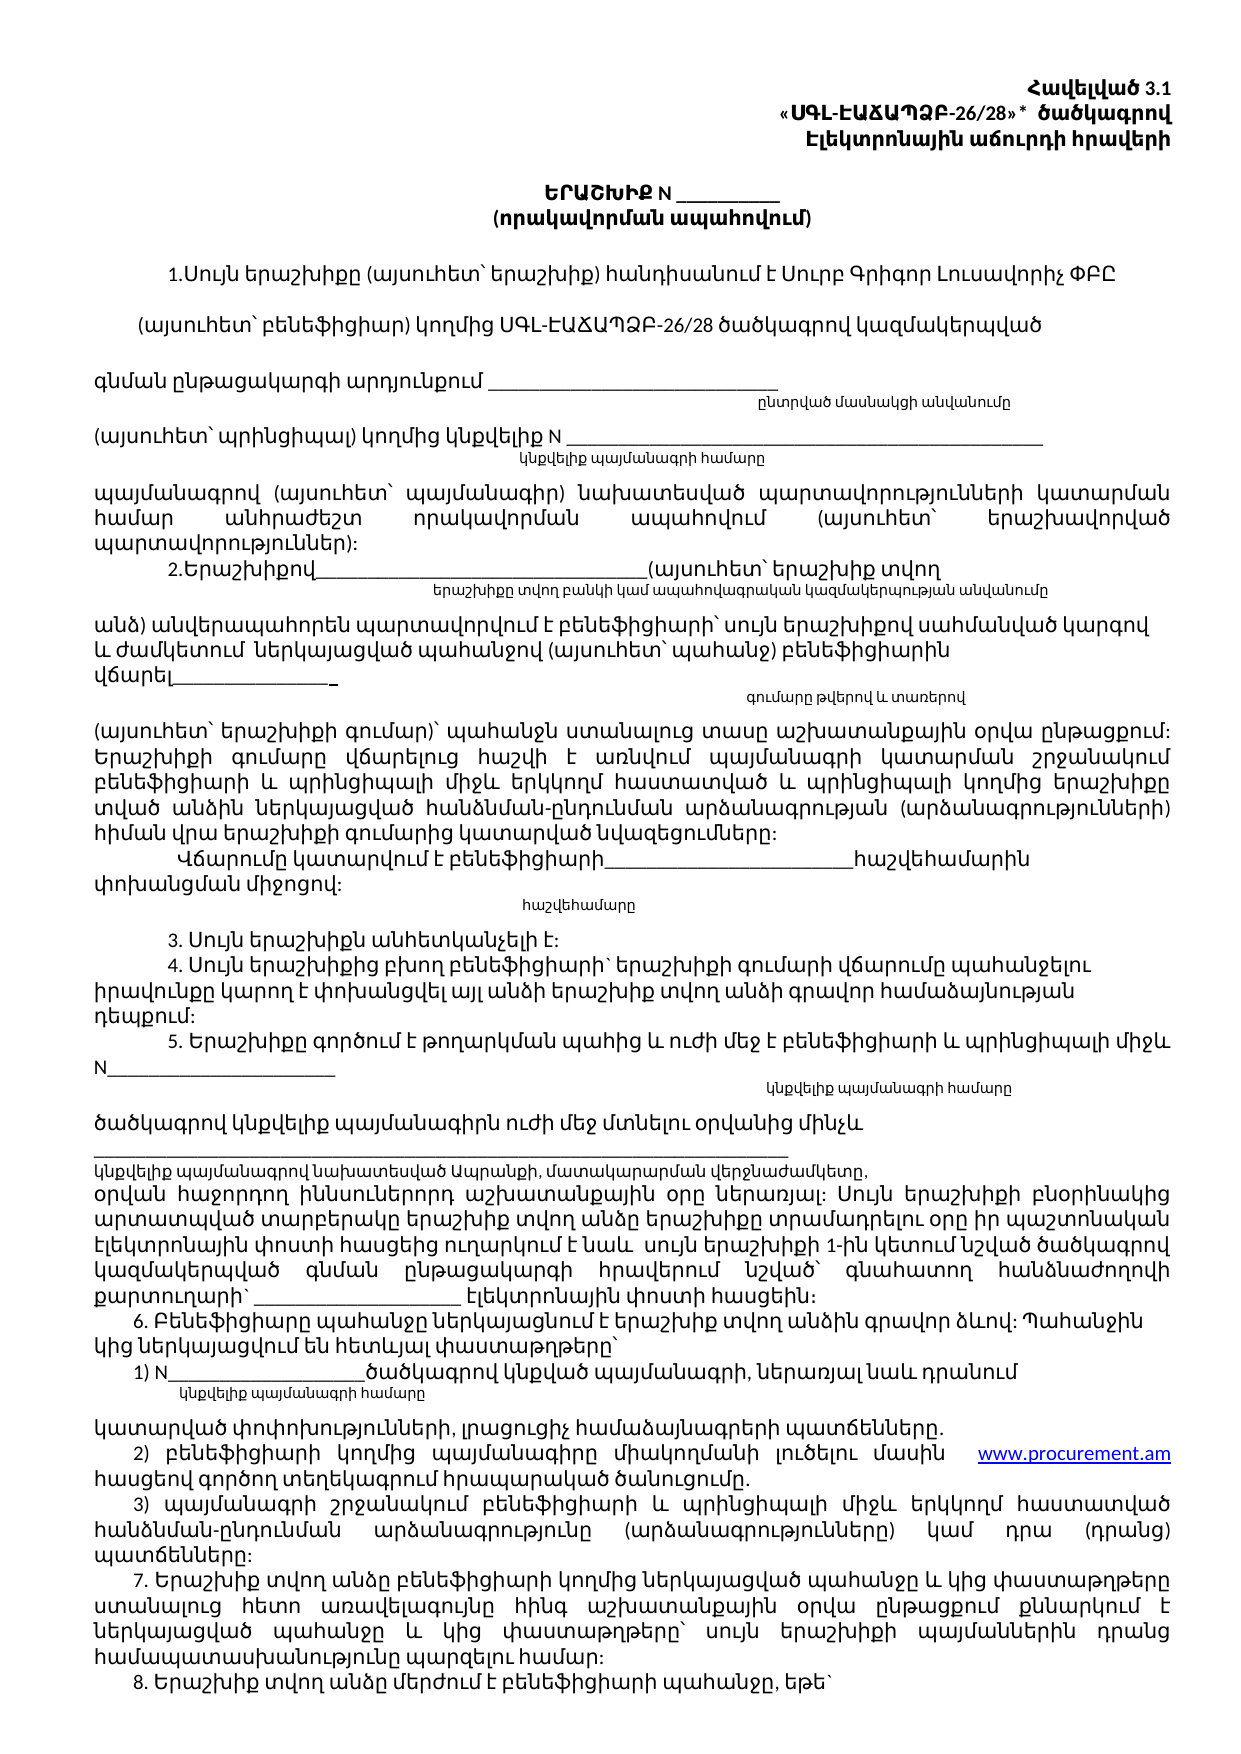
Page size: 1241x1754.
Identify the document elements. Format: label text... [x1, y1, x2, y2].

text հաշվեհամարը [167, 897, 1171, 927]
text կնքվելիք պայմանագրով նախատեսված Ապրանքի, մատակարարման վերջնաժամկետը, [94, 1161, 1171, 1181]
text 1.Սույն երաշխիքը (այսուհետ՝ երաշխիք) հանդիսանում է Սուրբ Գրիգոր Լուսավորիչ ՓԲԸ [94, 261, 1171, 286]
text ընտրված մասնակցի անվանումը [94, 393, 1171, 424]
text 4. Սույն երաշխիքից բխող բենեֆիցիարի` երաշխիքի գումարի վճարումը պահանջելու իրավունքը կարող է փոխանցվել այլ անձի երաշխիք տվող անձի գրավոր համաձայնության դեպքում: [94, 952, 1171, 1029]
text (որակավորման ապահովում) [94, 205, 1171, 231]
text Վճարումը կատարվում է բենեֆիցիարի________________________հաշվեհամարին փոխանցման միջոցով: [94, 846, 1171, 897]
text 2.Երաշխիքով________________________________(այսուհետ՝ երաշխիք տվող [94, 556, 1171, 581]
text ԵՐԱՇԽԻՔ N __________ [94, 180, 1171, 205]
text (այսուհետ՝ բենեֆիցիար) կողմից ՍԳԼ-ԷԱՃԱՊՁԲ-26/28 ծածկագրով կազմակերպված [94, 312, 1171, 368]
text (այսուհետ՝ երաշխիքի գումար)՝ պահանջն ստանալուց տասը աշխատանքային օրվա ընթացքում: Երաշխիքի գումարը վճարելուց հաշվի է առնվում պայմանագրի կատարման շրջանակում բենեֆիցիարի և պրինցիպալի միջև երկկողմ հաստատված և պրինցիպալի կողմից երաշխիքը տված անձին ներկայացված հանձնման-ընդունման արձանագրության (արձանագրությունների) հիման վրա երաշխիքի գումարից կատարված նվազեցումները: [94, 719, 1171, 846]
text 2) բենեֆիցիարի կողմից պայմանագիրը միակողմանի լուծելու մասին www.procurement.am հասցեով գործող տեղեկագրում հրապարակած ծանուցումը. [94, 1441, 1171, 1491]
text 5. Երաշխիքը գործում է թողարկման պահից և ուժի մեջ է բենեֆիցիարի և պրինցիպալի միջև N______________________ [94, 1029, 1171, 1079]
text Էլեկտրոնային աճուրդի հրավերի [94, 126, 1171, 151]
text 8. Երաշխիք տվող անձը մերժում է բենեֆիցիարի պահանջը, եթե` [94, 1669, 1171, 1695]
text անձ) անվերապահորեն պարտավորվում է բենեֆիցիարի՝ սույն երաշխիքով սահմանված կարգով և ժամկետում ներկայացված պահանջով (այսուհետ՝ պահանջ) բենեֆիցիարին վճարել_______________ [94, 612, 1171, 688]
text (այսուհետ՝ պրինցիպալ) կողմից կնքվելիք N ______________________________________________ կնքվելիք պայմանագրի համարը [94, 424, 1171, 480]
text Հավելված 3.1 [94, 75, 1171, 100]
text պայմանագրով (այսուհետ՝ պայմանագիր) նախատեսված պարտավորությունների կատարման համար անհրաժեշտ որակավորման ապահովում (այսուհետ՝ երաշխավորված պարտավորություններ): [94, 480, 1171, 556]
text 7. Երաշխիք տվող անձը բենեֆիցիարի կողմից ներկայացված պահանջը և կից փաստաթղթերը ստանալուց հետո առավելագույնը հինգ աշխատանքային օրվա ընթացքում քննարկում է ներկայացված պահանջը և կից փաստաթղթերը՝ սույն երաշխիքի պայմաններին դրանց համապատասխանությունը պարզելու համար: [94, 1568, 1171, 1669]
text «ՍԳԼ-ԷԱՃԱՊՁԲ-26/28»* ծածկագրով [94, 100, 1171, 126]
text գումարը թվերով և տառերով [241, 688, 1171, 719]
text կնքվելիք պայմանագրի համարը [94, 1384, 1171, 1415]
text ծածկագրով կնքվելիք պայմանագիրն ուժի մեջ մտնելու օրվանից մինչև [94, 1110, 1171, 1136]
text երաշխիքը տվող բանկի կամ ապահովագրական կազմակերպության անվանումը [94, 581, 1171, 612]
text օրվան հաջորդող իննսուներորդ աշխատանքային օրը ներառյալ: Սույն երաշխիքի բնօրինակից արտատպված տարբերակը երաշխիք տվող անձը երաշխիքը տրամադրելու օրը իր պաշտոնական էլեկտրոնային փոստի հասցեից ուղարկում է նաև սույն երաշխիքի 1-ին կետում նշված ծածկագրով կազմակերպված գնման ընթացակարգի հրավերում նշված՝ գնահատող հանձնաժողովի քարտուղարի` ____________________ էլեկտրոնային փոստի հասցեին։ [94, 1181, 1171, 1308]
text 6. Բենեֆիցիարը պահանջը ներկայացնում է երաշխիք տվող անձին գրավոր ձևով: Պահանջին կից ներկայացվում են հետևյալ փաստաթղթերը՝ [94, 1308, 1171, 1359]
text ___________________________________________________________________ [94, 1136, 1171, 1161]
text 3) պայմանագրի շրջանակում բենեֆիցիարի և պրինցիպալի միջև երկկողմ հաստատված հանձնման-ընդունման արձանագրությունը (արձանագրությունները) կամ դրա (դրանց) պատճենները: [94, 1491, 1171, 1568]
text կատարված փոփոխությունների, լրացուցիչ համաձայնագրերի պատճենները. [94, 1415, 1171, 1441]
text 3. Սույն երաշխիքն անհետկանչելի է: [94, 927, 1171, 952]
text գնման ընթացակարգի արդյունքում ____________________________ [94, 368, 1171, 393]
text կնքվելիք պայմանագրի համարը [610, 1079, 1171, 1110]
text 1) N___________________ծածկագրով կնքված պայմանագրի, ներառյալ նաև դրանում [94, 1359, 1171, 1384]
